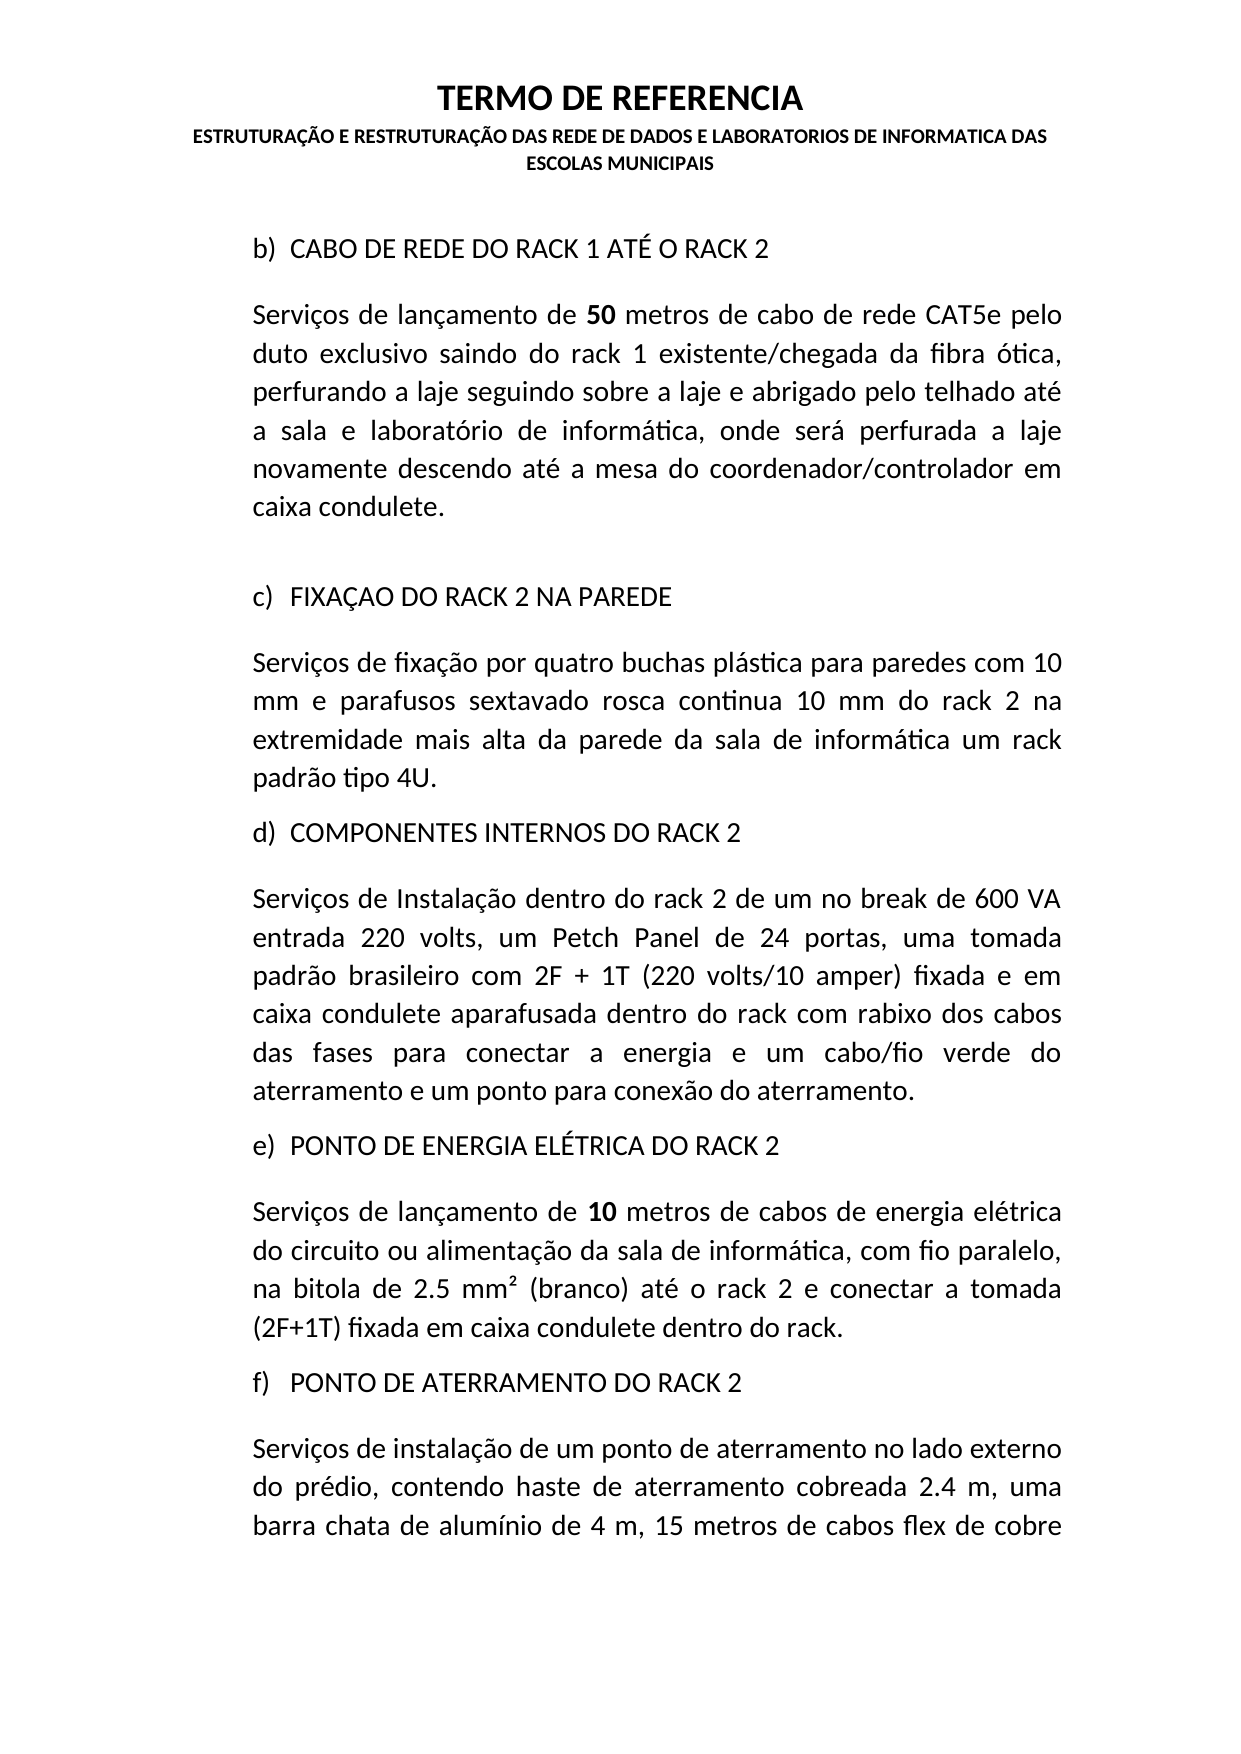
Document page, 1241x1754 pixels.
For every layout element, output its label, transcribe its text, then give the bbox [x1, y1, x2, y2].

text Serviços de lançamento de 10 metros de cabos de energia elétrica do circuito ou alimentação da sala de informática, com fio paralelo, na bitola de 2.5 mm² (branco) até o rack 2 e conectar a tomada (2F+1T) fixada em caixa condulete dentro do rack. [252, 1193, 1063, 1344]
text Serviços de lançamento de 50 metros de cabo de rede CAT5e pelo duto exclusivo saindo do rack 1 existente/chegada da fibra ótica, perfurando a laje seguindo sobre a laje e abrigado pelo telhado até a sala e laboratório de informática, onde será perfurada a laje novamente descendo até a mesa do coordenador/controlador em caixa condulete. [252, 296, 1063, 524]
list COMPONENTES INTERNOS DO RACK 2 [252, 814, 1063, 850]
list CABO DE REDE DO RACK 1 ATÉ O RACK 2 [252, 230, 1063, 266]
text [252, 1430, 1063, 1542]
list PONTO DE ATERRAMENTO DO RACK 2 [252, 1364, 1063, 1399]
text Serviços de Instalação dentro do rack 2 de um no break de 600 VA entrada 220 volts, um Petch Panel de 24 portas, uma tomada padrão brasileiro com 2F + 1T (220 volts/10 amper) fixada e em caixa condulete aparafusada dentro do rack com rabixo dos cabos das fases para conectar a energia e um cabo/fio verde do aterramento e um ponto para conexão do aterramento. [252, 880, 1063, 1108]
list PONTO DE ENERGIA ELÉTRICA DO RACK 2 [252, 1127, 1063, 1163]
text Serviços de fixação por quatro buchas plástica para paredes com 10 mm e parafusos sextavado rosca continua 10 mm do rack 2 na extremidade mais alta da parede da sala de informática um rack padrão tipo 4U. [252, 644, 1063, 795]
list FIXAÇAO DO RACK 2 NA PAREDE [252, 578, 1063, 613]
